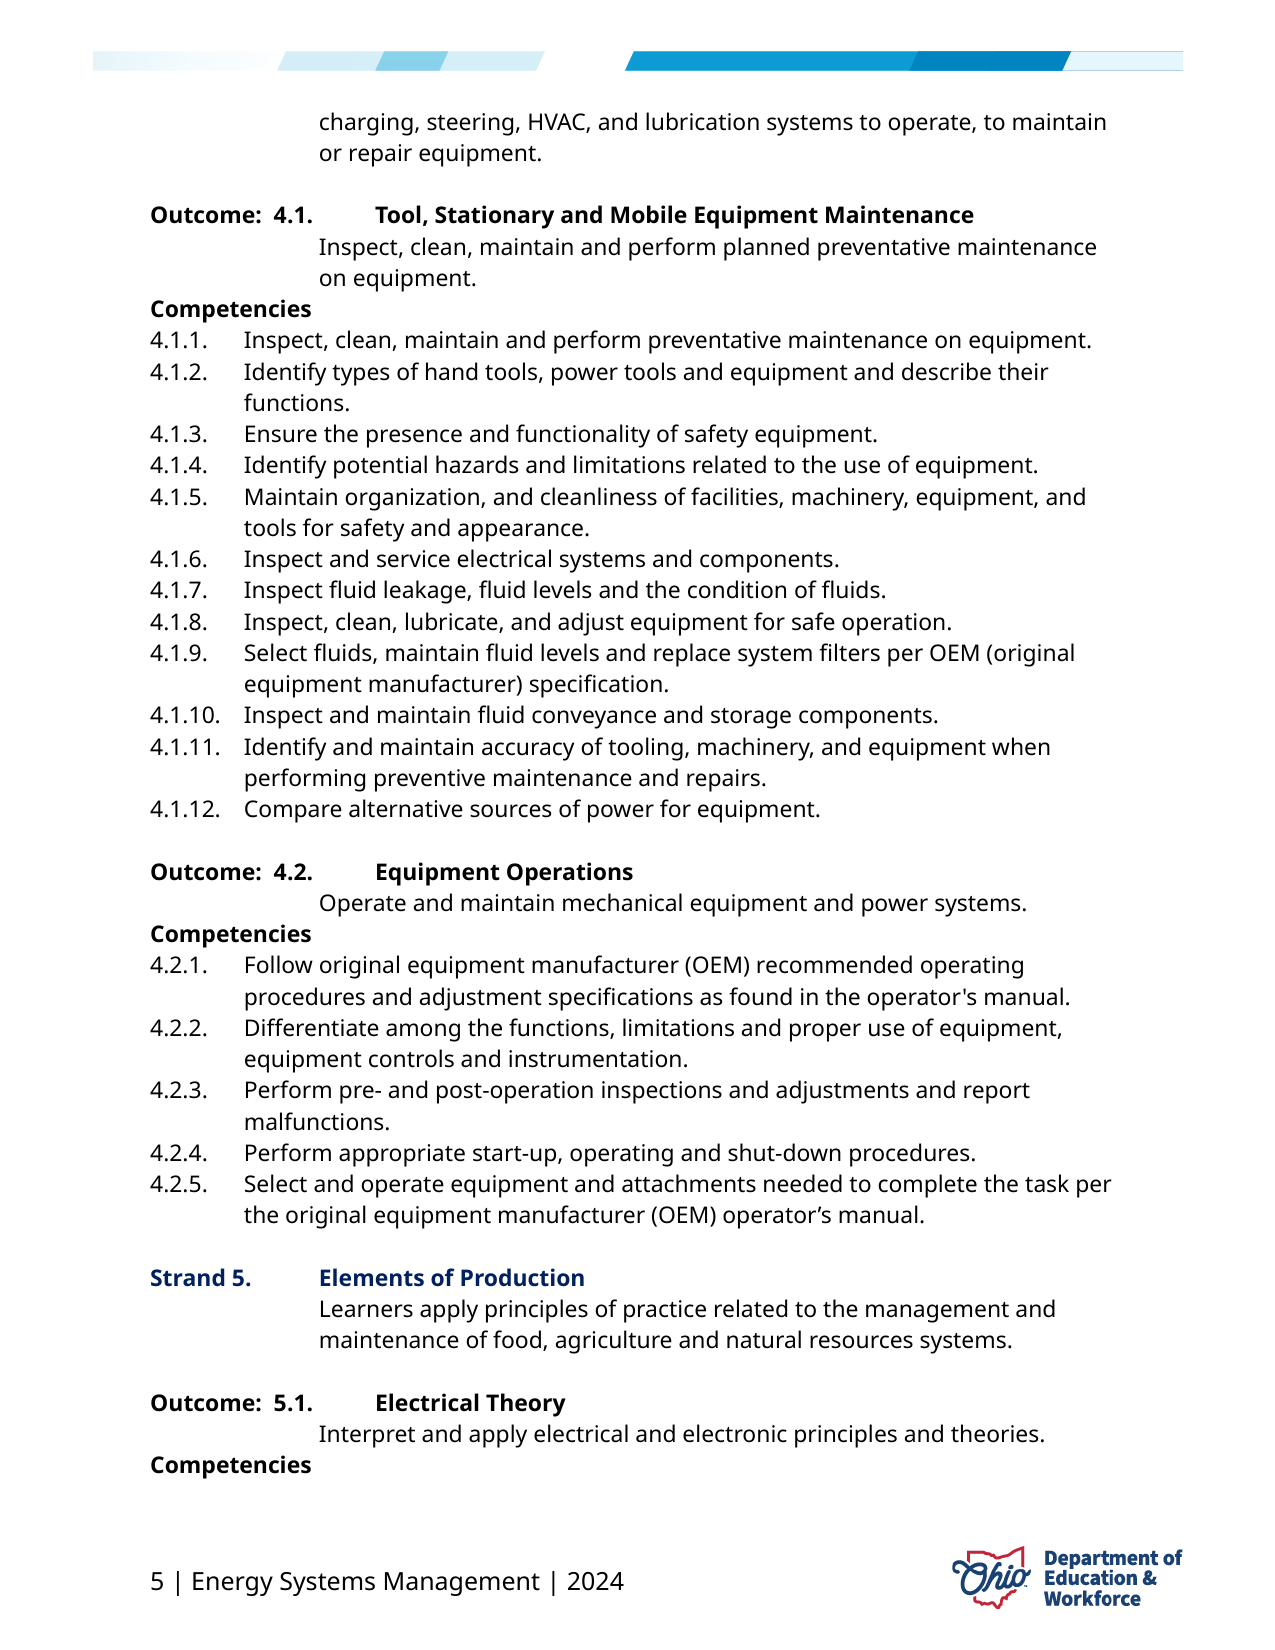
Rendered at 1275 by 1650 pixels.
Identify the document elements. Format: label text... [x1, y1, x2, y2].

text 4.2.5. Select and operate equipment and attachments needed to complete the task per the original equipment manufacturer (OEM) operator’s manual. [150, 1168, 1125, 1230]
text Interpret and apply electrical and electronic principles and theories. [319, 1418, 1125, 1449]
text 4.1.1. Inspect, clean, maintain and perform preventative maintenance on equipment. [150, 324, 1125, 355]
text 4.1.5. Maintain organization, and cleanliness of facilities, machinery, equipment, and tools for safety and appearance. [150, 480, 1125, 543]
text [319, 105, 1125, 168]
text 4.2.3. Perform pre- and post-operation inspections and adjustments and report malfunctions. [150, 1074, 1125, 1137]
text Competencies [150, 918, 1125, 949]
text Outcome: 4.2. Equipment Operations [150, 855, 1125, 887]
text Inspect, clean, maintain and perform planned preventative maintenance on equipment. [319, 230, 1125, 293]
text 4.1.2. Identify types of hand tools, power tools and equipment and describe their functions. [150, 355, 1125, 418]
text 4.1.8. Inspect, clean, lubricate, and adjust equipment for safe operation. [150, 605, 1125, 637]
text 4.2.4. Perform appropriate start-up, operating and shut-down procedures. [150, 1137, 1125, 1168]
text 4.1.11. Identify and maintain accuracy of tooling, machinery, and equipment when performing preventive maintenance and repairs. [150, 730, 1125, 793]
text Outcome: 5.1. Electrical Theory [150, 1387, 1125, 1418]
text 4.1.3. Ensure the presence and functionality of safety equipment. [150, 418, 1125, 449]
text Strand 5. Elements of Production [150, 1262, 1125, 1293]
text 4.1.4. Identify potential hazards and limitations related to the use of equipment. [150, 449, 1125, 480]
text 4.1.9. Select fluids, maintain fluid levels and replace system filters per OEM (original equipment manufacturer) specification. [150, 637, 1125, 699]
text Competencies [150, 1449, 1125, 1480]
text Outcome: 4.1. Tool, Stationary and Mobile Equipment Maintenance [150, 199, 1125, 230]
text 4.2.1. Follow original equipment manufacturer (OEM) recommended operating procedures and adjustment specifications as found in the operator's manual. [150, 949, 1125, 1012]
text 4.1.12. Compare alternative sources of power for equipment. [150, 793, 1125, 824]
text Competencies [150, 293, 1125, 324]
text Operate and maintain mechanical equipment and power systems. [319, 887, 1125, 918]
text 4.2.2. Differentiate among the functions, limitations and proper use of equipment, equipment controls and instrumentation. [150, 1012, 1125, 1074]
picture [8, 19, 1267, 1647]
text Learners apply principles of practice related to the management and maintenance of food, agriculture and natural resources systems. [319, 1293, 1125, 1355]
text 4.1.7. Inspect fluid leakage, fluid levels and the condition of fluids. [150, 574, 1125, 605]
text 4.1.10. Inspect and maintain fluid conveyance and storage components. [150, 699, 1125, 730]
text 4.1.6. Inspect and service electrical systems and components. [150, 543, 1125, 574]
